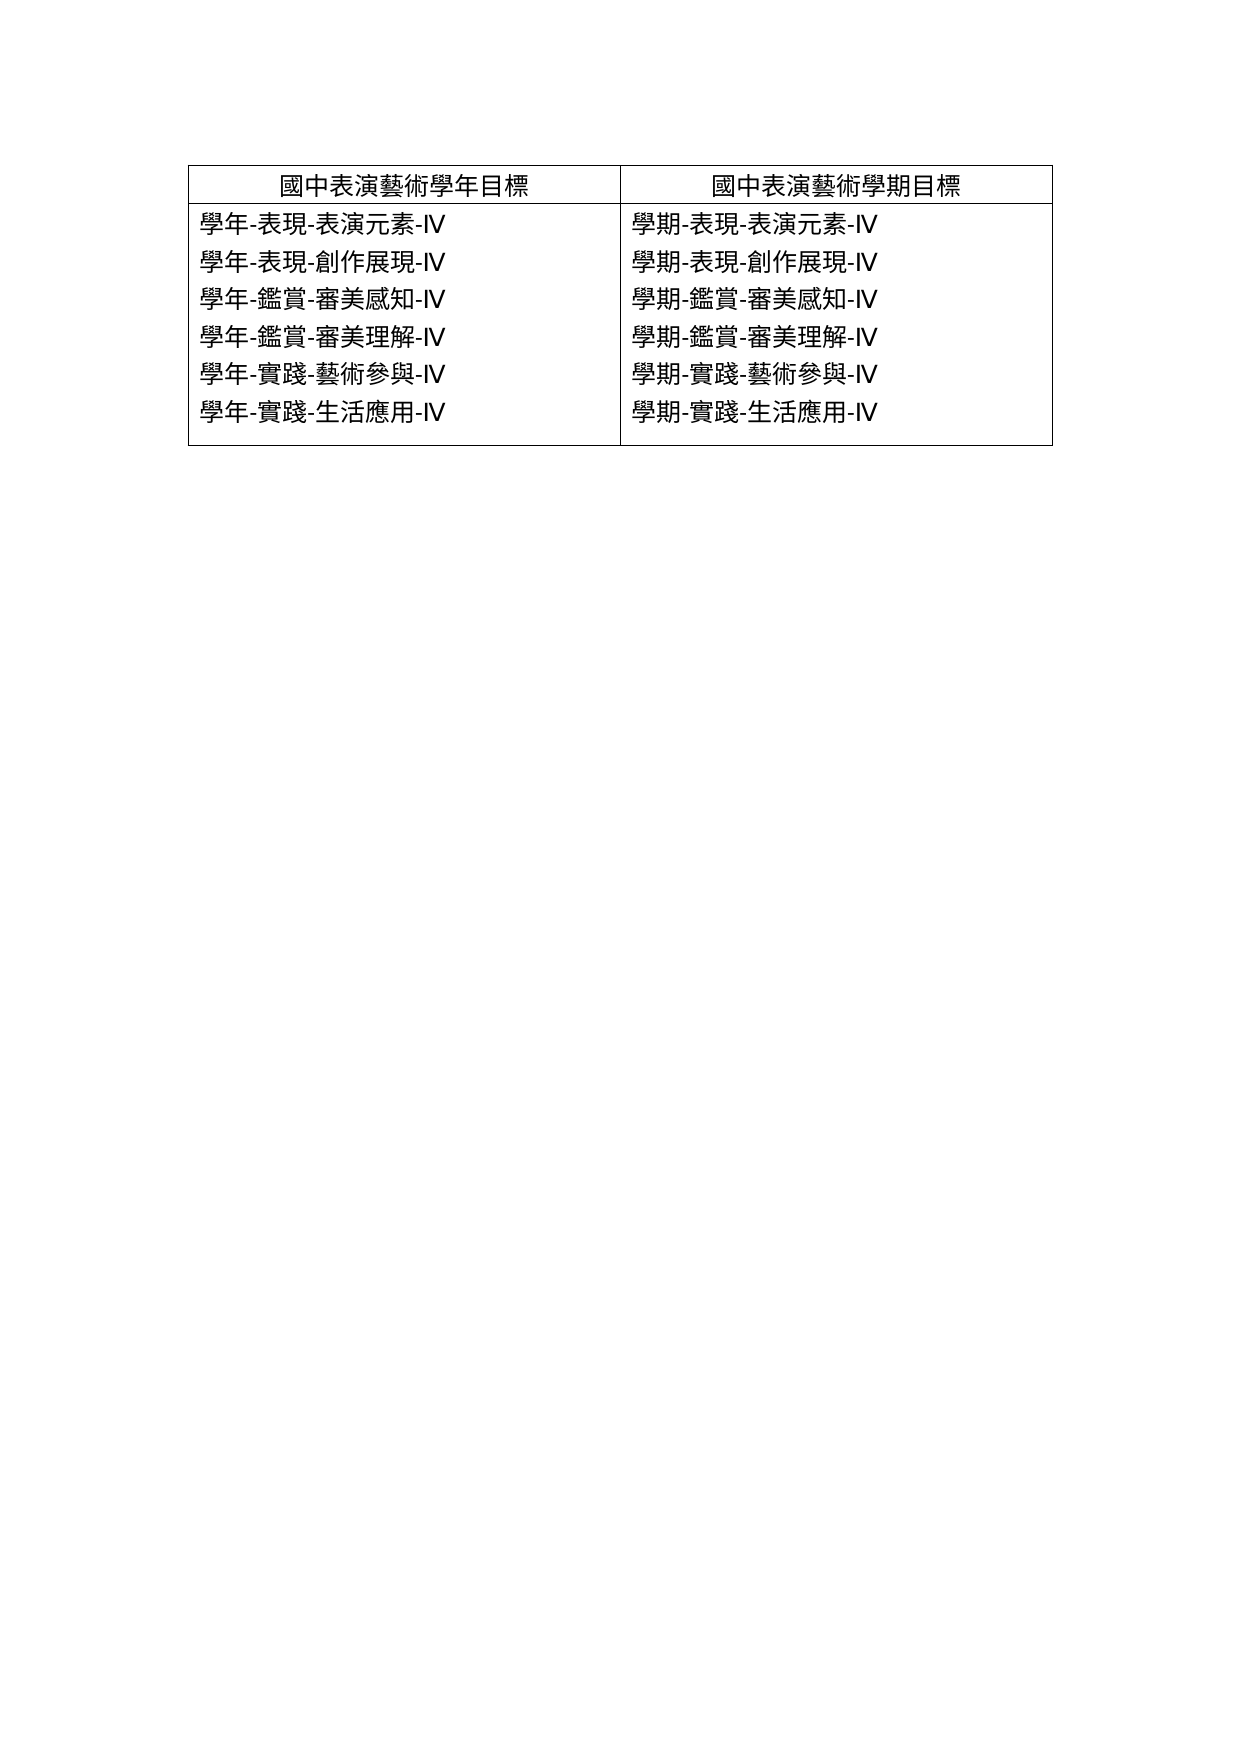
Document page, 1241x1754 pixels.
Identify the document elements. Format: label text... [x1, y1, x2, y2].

table_cell [621, 204, 1052, 445]
table_cell [189, 204, 620, 445]
table_header 國中表演藝術學期目標 [621, 166, 1052, 203]
table_header 國中表演藝術學年目標 [189, 166, 620, 203]
